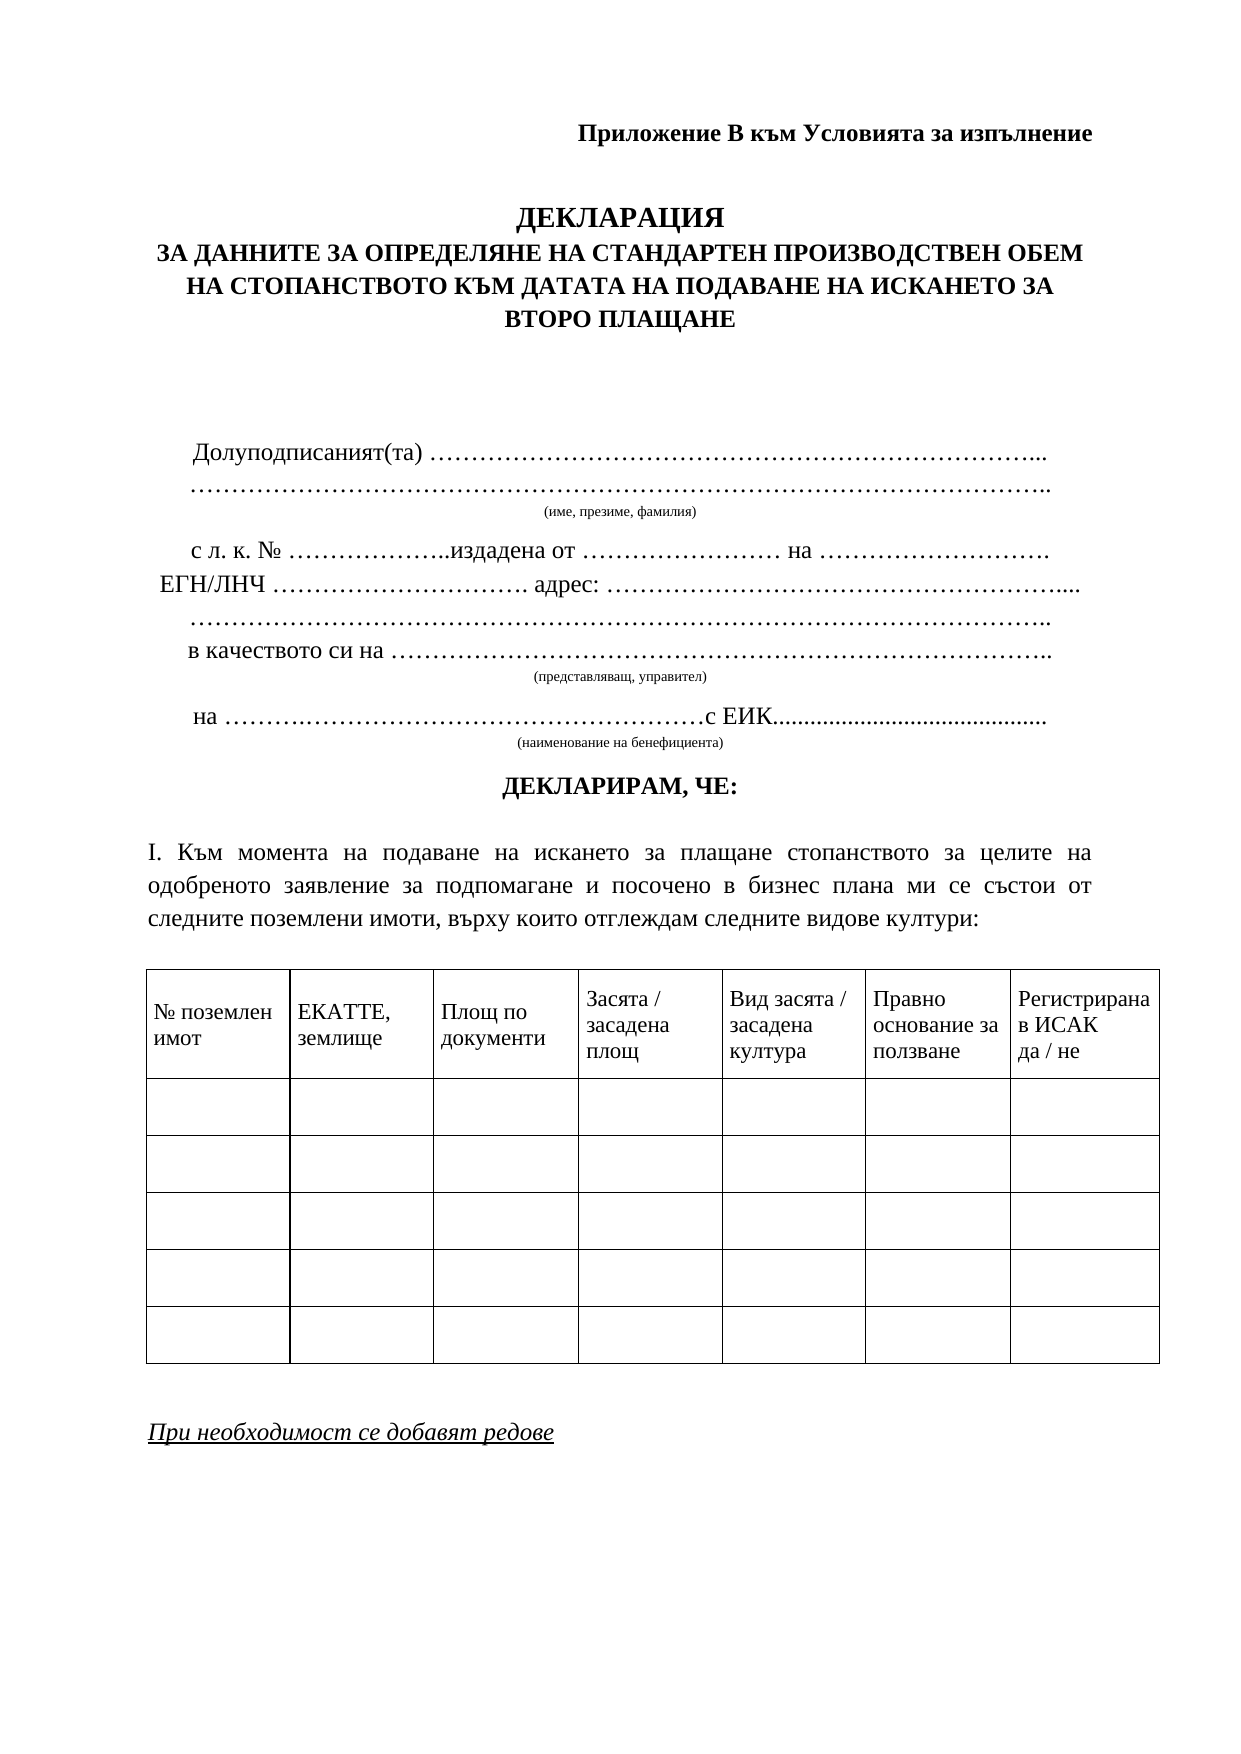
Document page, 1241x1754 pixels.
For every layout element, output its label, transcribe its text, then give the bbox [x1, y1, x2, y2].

table_cell [579, 1193, 722, 1249]
table_cell [147, 1193, 289, 1249]
text на ……….…………………………………………с ЕИК............................................ [148, 701, 1093, 729]
table_cell [723, 1193, 865, 1249]
text ………………………………………………………………………………………….. [148, 469, 1093, 498]
text с л. к. № ………………..издадена от …………………… на ………………………. [148, 536, 1093, 564]
text в качеството си на …………………………………………………………………….. [148, 635, 1093, 663]
table_header Засята / засадена площ [579, 970, 722, 1078]
table_cell [723, 1079, 865, 1135]
text Приложение В към Условията за изпълнение [148, 118, 1093, 147]
text При необходимост се добавят редове [148, 1417, 1093, 1446]
table_cell [1011, 1079, 1159, 1135]
table_cell [579, 1136, 722, 1192]
table_cell [147, 1307, 289, 1363]
table_header Правно основание за ползване [866, 970, 1010, 1078]
table_cell [579, 1307, 722, 1363]
table_cell [579, 1250, 722, 1306]
text (представляващ, управител) [148, 668, 1093, 696]
text І. Към момента на подаване на искането за плащане стопанството за целите на одобреното заявление за подпомагане и посочено в бизнес плана ми се състои от следните поземлени имоти, върху които отглеждам следните видове култури: [148, 837, 1093, 932]
text ЕГН/ЛНЧ …………………………. адрес: ……………………………………………….... [148, 569, 1093, 597]
table_cell [147, 1136, 289, 1192]
table_cell [866, 1307, 1010, 1363]
text ДЕКЛАРИРАМ, ЧЕ: [148, 771, 1093, 800]
text Долуподписаният(та) ………………………………………………………………... [148, 437, 1093, 465]
table_header ЕКАТТЕ, землище [291, 970, 433, 1078]
table_cell [1011, 1136, 1159, 1192]
table_cell [291, 1193, 433, 1249]
table_cell [723, 1250, 865, 1306]
table_cell [1011, 1193, 1159, 1249]
table_cell [434, 1079, 578, 1135]
text ДЕКЛАРАЦИЯ [148, 200, 1093, 233]
table_cell [291, 1079, 433, 1135]
table_cell [866, 1079, 1010, 1135]
table_cell [723, 1136, 865, 1192]
table_header Регистрирана в ИСАК да / не [1011, 970, 1159, 1078]
table_cell [866, 1136, 1010, 1192]
table_header Вид засята / засадена култура [723, 970, 865, 1078]
table_cell [866, 1193, 1010, 1249]
text (наименование на бенефициента) [148, 734, 1093, 762]
text ЗА ДАННИТЕ ЗА ОПРЕДЕЛЯНЕ НА СТАНДАРТЕН ПРОИЗВОДСТВЕН ОБЕМ НА СТОПАНСТВОТО КЪМ ДАТАТА НА ПОДАВАНЕ НА ИСКАНЕТО ЗА ВТОРО ПЛАЩАНЕ [148, 238, 1093, 333]
table_cell [291, 1136, 433, 1192]
table_cell [723, 1307, 865, 1363]
table_cell [434, 1307, 578, 1363]
table_cell [434, 1250, 578, 1306]
table_cell [147, 1250, 289, 1306]
table_cell [291, 1250, 433, 1306]
table_cell [291, 1307, 433, 1363]
table_header № поземлен имот [147, 970, 289, 1078]
table_cell [866, 1250, 1010, 1306]
table_cell [1011, 1250, 1159, 1306]
table_cell [434, 1193, 578, 1249]
table_cell [579, 1079, 722, 1135]
table_cell [1011, 1307, 1159, 1363]
table_cell [147, 1079, 289, 1135]
table_header Площ по документи [434, 970, 578, 1078]
table_cell [434, 1136, 578, 1192]
text ………………………………………………………………………………………….. [148, 602, 1093, 630]
text (име, презиме, фамилия) [148, 503, 1093, 531]
